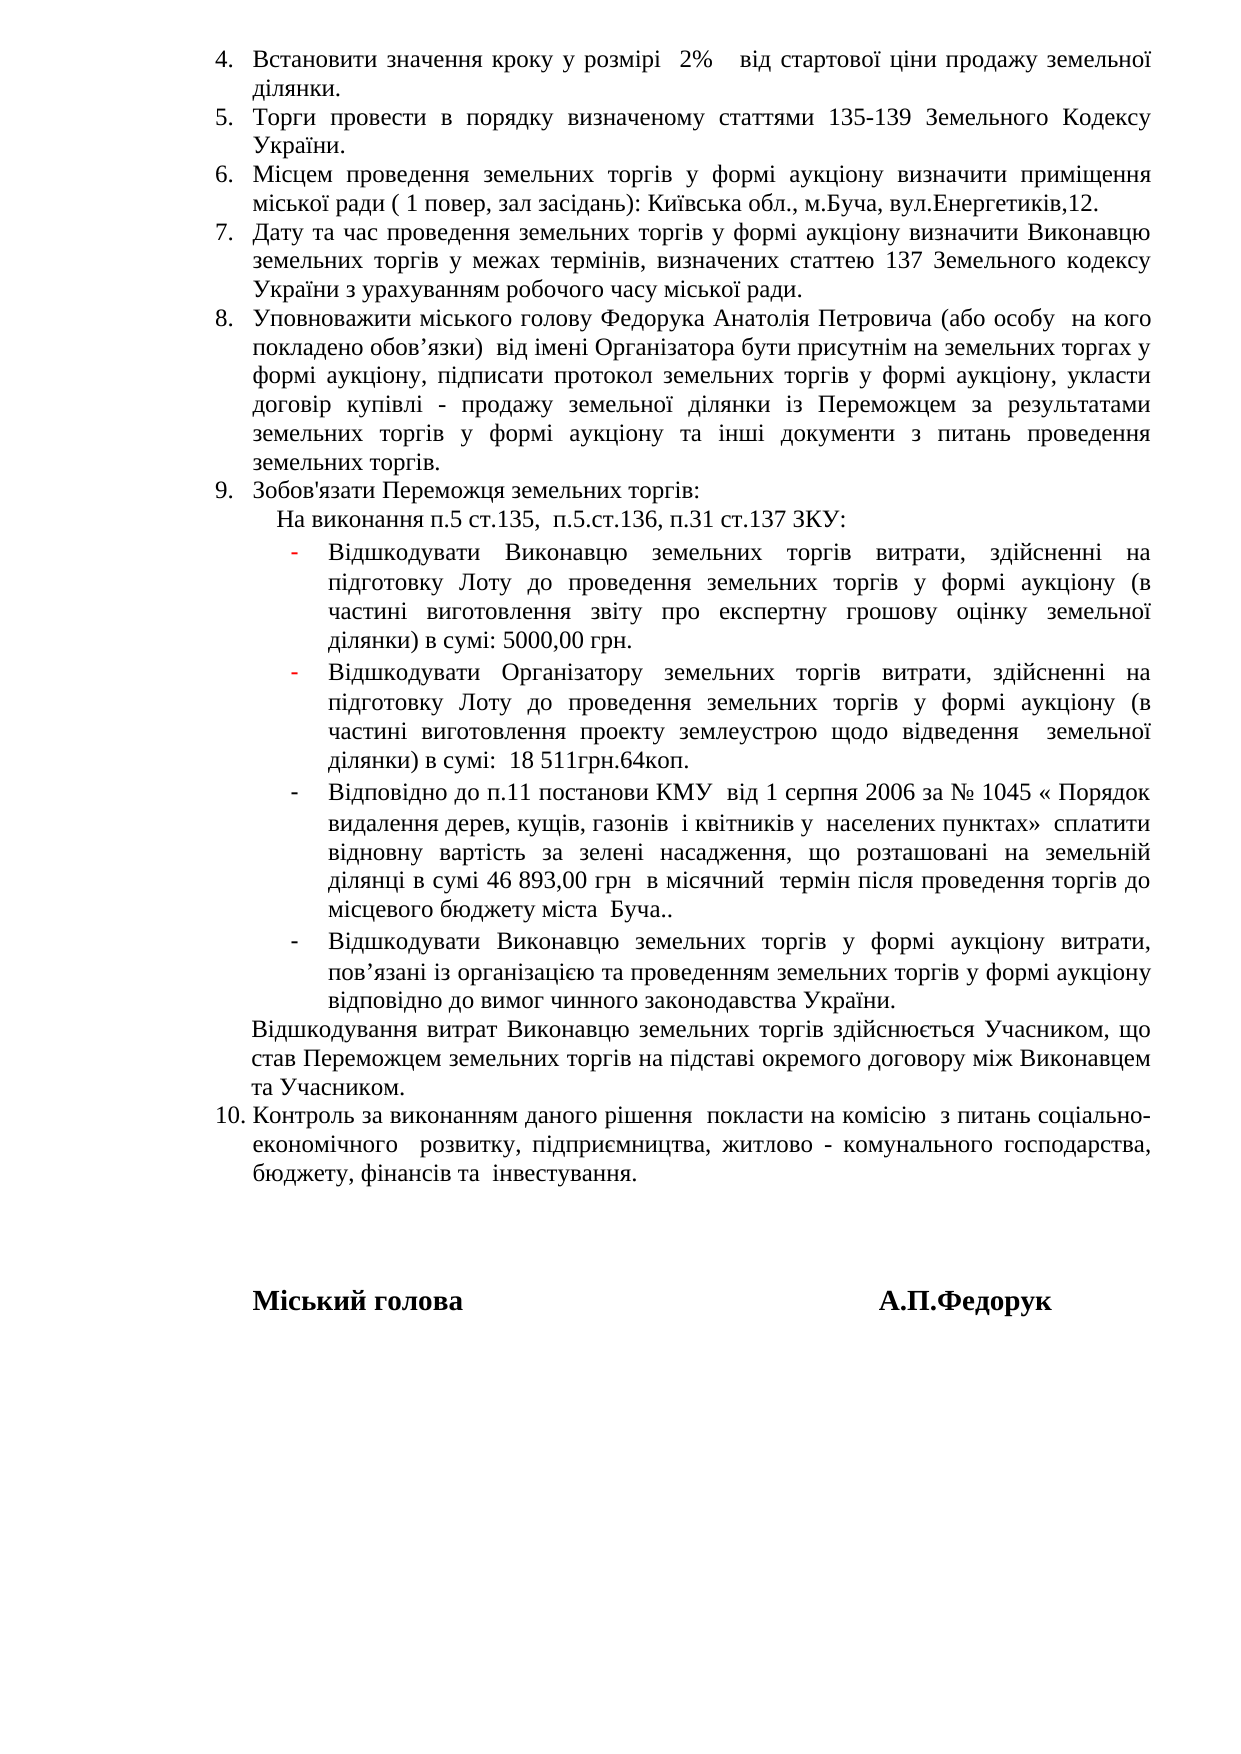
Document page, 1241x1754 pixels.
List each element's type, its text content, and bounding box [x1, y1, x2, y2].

list Міський голова А.П.Федорук [252, 1283, 1152, 1316]
list Відповідно до п.11 постанови КМУ від 1 серпня 2006 за № 1045 « Порядок видалення дерев, кущів, газонів і квітників у населених пунктах» сплатити відновну вартість за зелені насадження, що розташовані на земельній ділянці в сумі 46 893,00 грн в місячний термін після проведення торгів до місцевого бюджету міста Буча.. [290, 774, 1152, 923]
text Відшкодування витрат Виконавцю земельних торгів здійснюється Учасником, що став Переможцем земельних торгів на підставі окремого договору між Виконавцем та Учасником. [251, 1014, 1152, 1101]
list Відшкодувати Організатору земельних торгів витрати, здійсненні на підготовку Лоту до проведення земельних торгів у формі аукціону (в частині виготовлення проекту землеустрою щодо відведення земельної ділянки) в сумі: 18 511грн.64коп. [290, 653, 1152, 774]
list Відшкодувати Виконавцю земельних торгів у формі аукціону витрати, пов’язані із організацією та проведенням земельних торгів у формі аукціону відповідно до вимог чинного законодавства України. [290, 923, 1152, 1014]
text На виконання п.5 ст.135, п.5.ст.136, п.31 ст.137 ЗКУ: [215, 504, 1152, 533]
list Торги провести в порядку визначеному статтями 135-139 Земельного Кодексу України. [215, 102, 1152, 159]
list Встановити значення кроку у розмірі 2% від стартової ціни продажу земельної ділянки. [215, 44, 1152, 102]
list Місцем проведення земельних торгів у формі аукціону визначити приміщення міської ради ( 1 повер, зал засідань): Київська обл., м.Буча, вул.Енергетиків,12. [215, 159, 1152, 217]
list Відшкодувати Виконавцю земельних торгів витрати, здійсненні на підготовку Лоту до проведення земельних торгів у формі аукціону (в частині виготовлення звіту про експертну грошову оцінку земельної ділянки) в сумі: 5000,00 грн. [290, 533, 1152, 653]
list Зобов'язати Переможця земельних торгів: [215, 476, 1152, 504]
list Дату та час проведення земельних торгів у формі аукціону визначити Виконавцю земельних торгів у межах термінів, визначених статтею 137 Земельного кодексу України з урахуванням робочого часу міської ради. [215, 217, 1152, 303]
list Уповноважити міського голову Федорука Анатолія Петровича (або особу на кого покладено обов’язки) від імені Організатора бути присутнім на земельних торгах у формі аукціону, підписати протокол земельних торгів у формі аукціону, укласти договір купівлі - продажу земельної ділянки із Переможцем за результатами земельних торгів у формі аукціону та інші документи з питань проведення земельних торгів. [215, 303, 1152, 476]
list Контроль за виконанням даного рішення покласти на комісію з питань соціально- економічного розвитку, підприємництва, житлово - комунального господарства, бюджету, фінансів та інвестування. [215, 1101, 1152, 1187]
